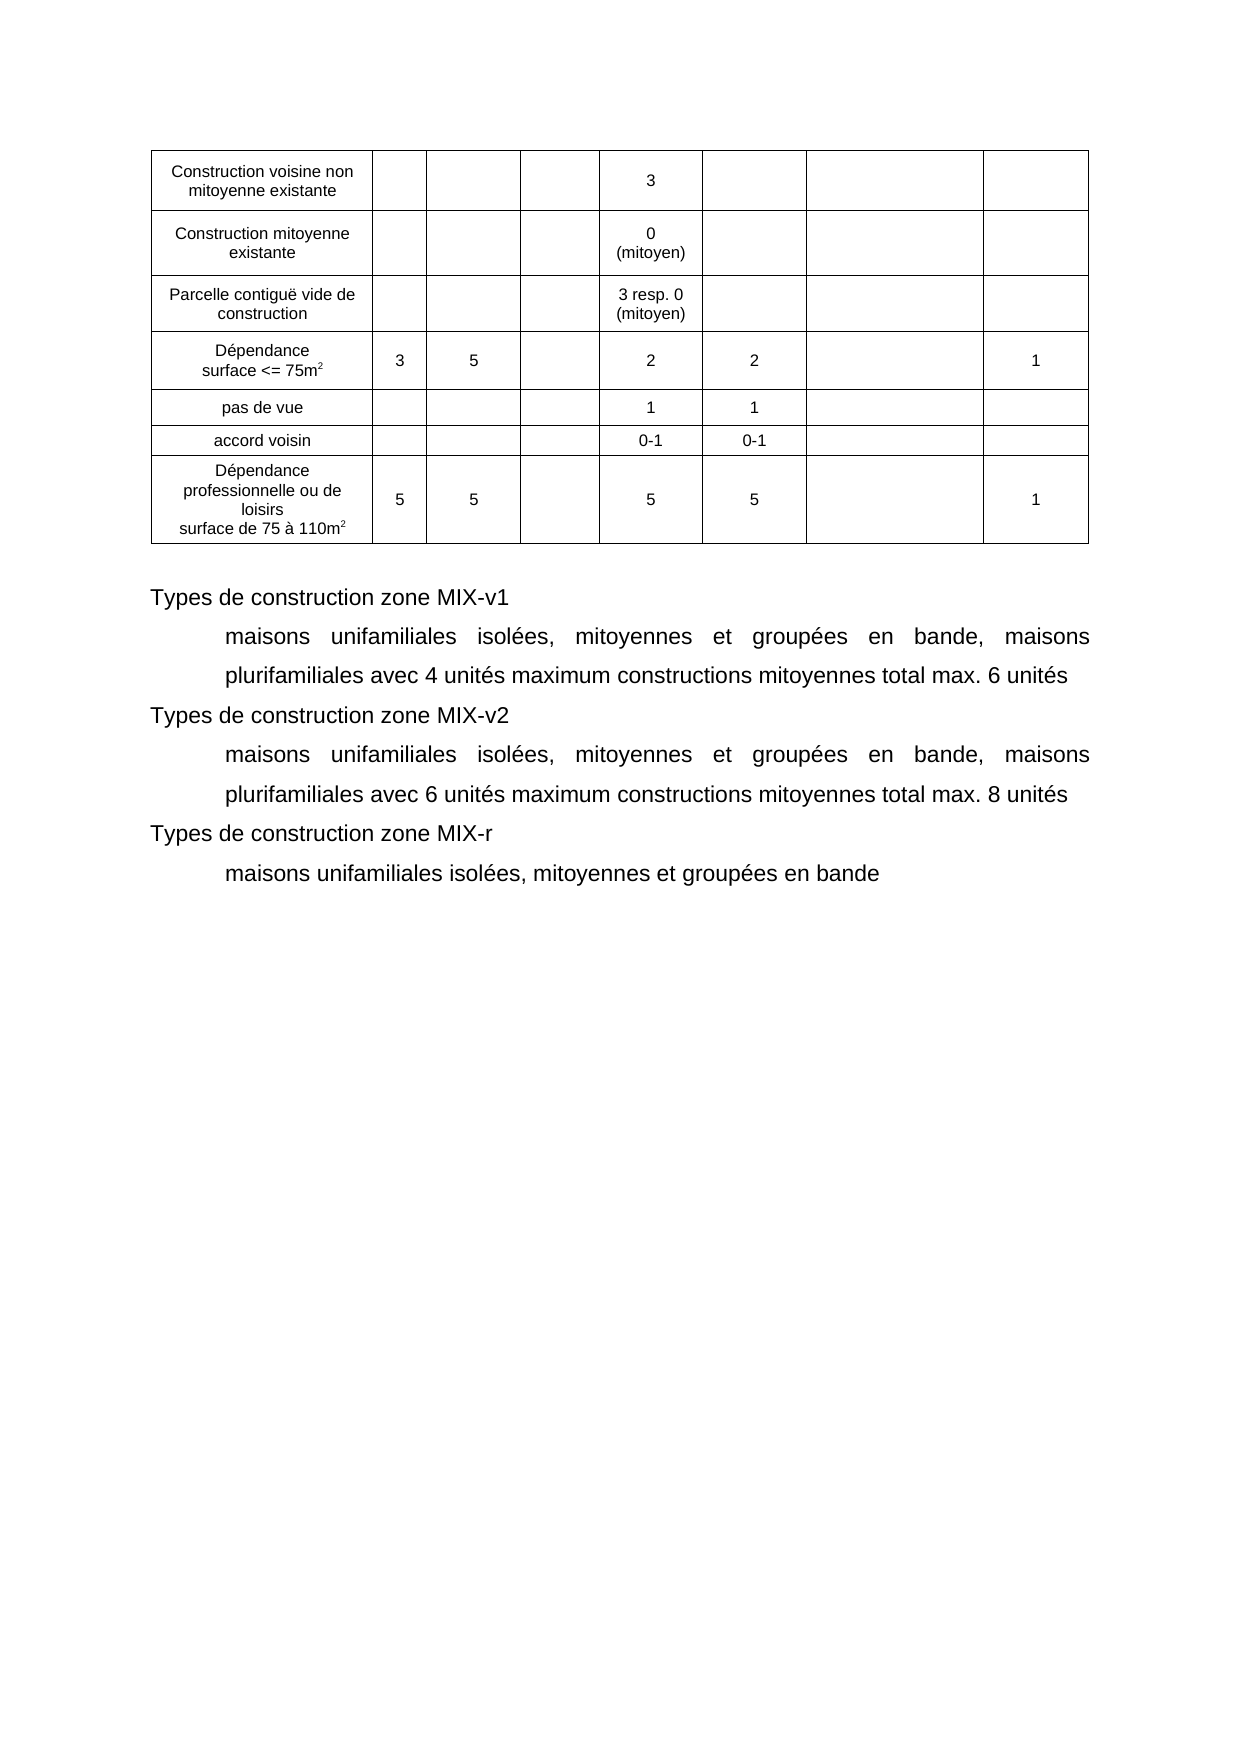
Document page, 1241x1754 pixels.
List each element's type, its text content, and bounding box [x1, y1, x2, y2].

table_cell [373, 276, 426, 331]
table_cell 5 [427, 332, 520, 389]
table_cell [373, 426, 426, 455]
table_cell [427, 390, 520, 425]
table_cell [427, 426, 520, 455]
table_cell [807, 276, 983, 331]
table_cell Construction voisine non mitoyenne existante [152, 151, 372, 210]
table_cell [984, 390, 1088, 425]
table_cell [807, 456, 983, 543]
text maisons unifamiliales isolées, mitoyennes et groupées en bande [225, 860, 1090, 886]
table_cell Dépendance professionnelle ou de loisirs surface de 75 à 110m2 [152, 456, 372, 543]
text Types de construction zone MIX-v2 [150, 702, 1090, 728]
table_cell 1 [703, 390, 806, 425]
table_cell [807, 390, 983, 425]
table_cell [984, 211, 1088, 275]
table_cell [984, 276, 1088, 331]
table_cell 5 [373, 456, 426, 543]
table_cell 3 resp. 0 (mitoyen) [600, 276, 702, 331]
table_cell [427, 276, 520, 331]
table_cell [521, 151, 599, 210]
table_cell [521, 456, 599, 543]
table_cell 5 [427, 456, 520, 543]
table_cell 1 [600, 390, 702, 425]
table_cell [807, 332, 983, 389]
table_cell [521, 332, 599, 389]
table_cell [807, 426, 983, 455]
table_cell Construction mitoyenne existante [152, 211, 372, 275]
table_cell 0-1 [600, 426, 702, 455]
table_cell [521, 426, 599, 455]
text maisons unifamiliales isolées, mitoyennes et groupées en bande, maisons plurifamiliales avec 4 unités maximum constructions mitoyennes total max. 6 unités [225, 623, 1090, 689]
table_cell 0 (mitoyen) [600, 211, 702, 275]
table_cell 1 [984, 456, 1088, 543]
table_cell [984, 151, 1088, 210]
table_cell accord voisin [152, 426, 372, 455]
table_cell Parcelle contiguë vide de construction [152, 276, 372, 331]
table_cell 2 [600, 332, 702, 389]
table_cell [984, 426, 1088, 455]
table_cell [703, 211, 806, 275]
table_cell pas de vue [152, 390, 372, 425]
table_cell 3 [373, 332, 426, 389]
table_cell [373, 390, 426, 425]
text maisons unifamiliales isolées, mitoyennes et groupées en bande, maisons plurifamiliales avec 6 unités maximum constructions mitoyennes total max. 8 unités [225, 741, 1090, 807]
text Types de construction zone MIX-r [150, 820, 1090, 847]
table_cell [521, 276, 599, 331]
table_cell [373, 151, 426, 210]
table_cell [703, 276, 806, 331]
table_cell [807, 211, 983, 275]
table_cell 5 [703, 456, 806, 543]
table_cell 5 [600, 456, 702, 543]
table_cell [521, 211, 599, 275]
table_cell [427, 211, 520, 275]
table_cell [427, 151, 520, 210]
table_cell [807, 151, 983, 210]
table_cell 1 [984, 332, 1088, 389]
table_cell 0-1 [703, 426, 806, 455]
table_cell [521, 390, 599, 425]
text Types de construction zone MIX-v1 [150, 583, 1090, 610]
table_cell 3 [600, 151, 702, 210]
table_cell Dépendance surface <= 75m2 [152, 332, 372, 389]
table_cell 2 [703, 332, 806, 389]
table_cell [703, 151, 806, 210]
table_cell [373, 211, 426, 275]
